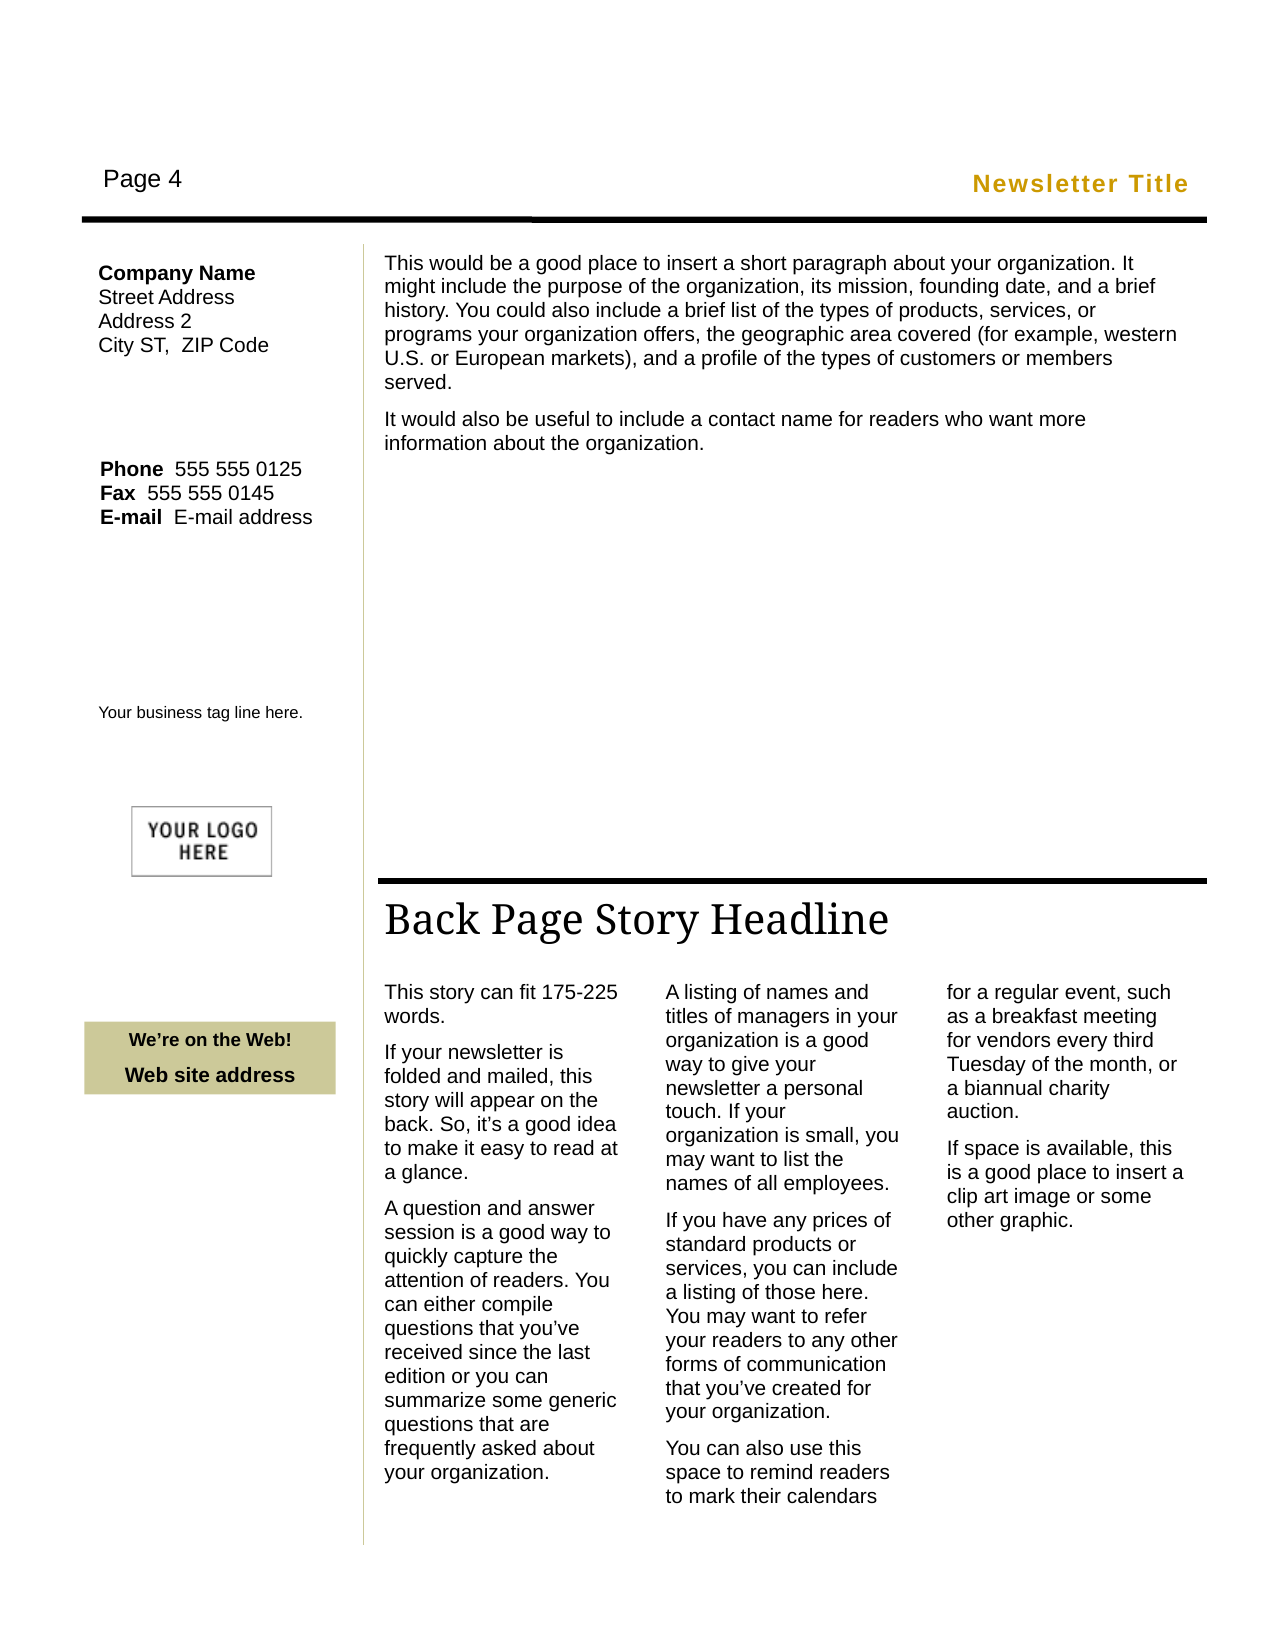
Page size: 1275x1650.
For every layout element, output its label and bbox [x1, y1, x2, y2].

picture [131, 806, 273, 877]
